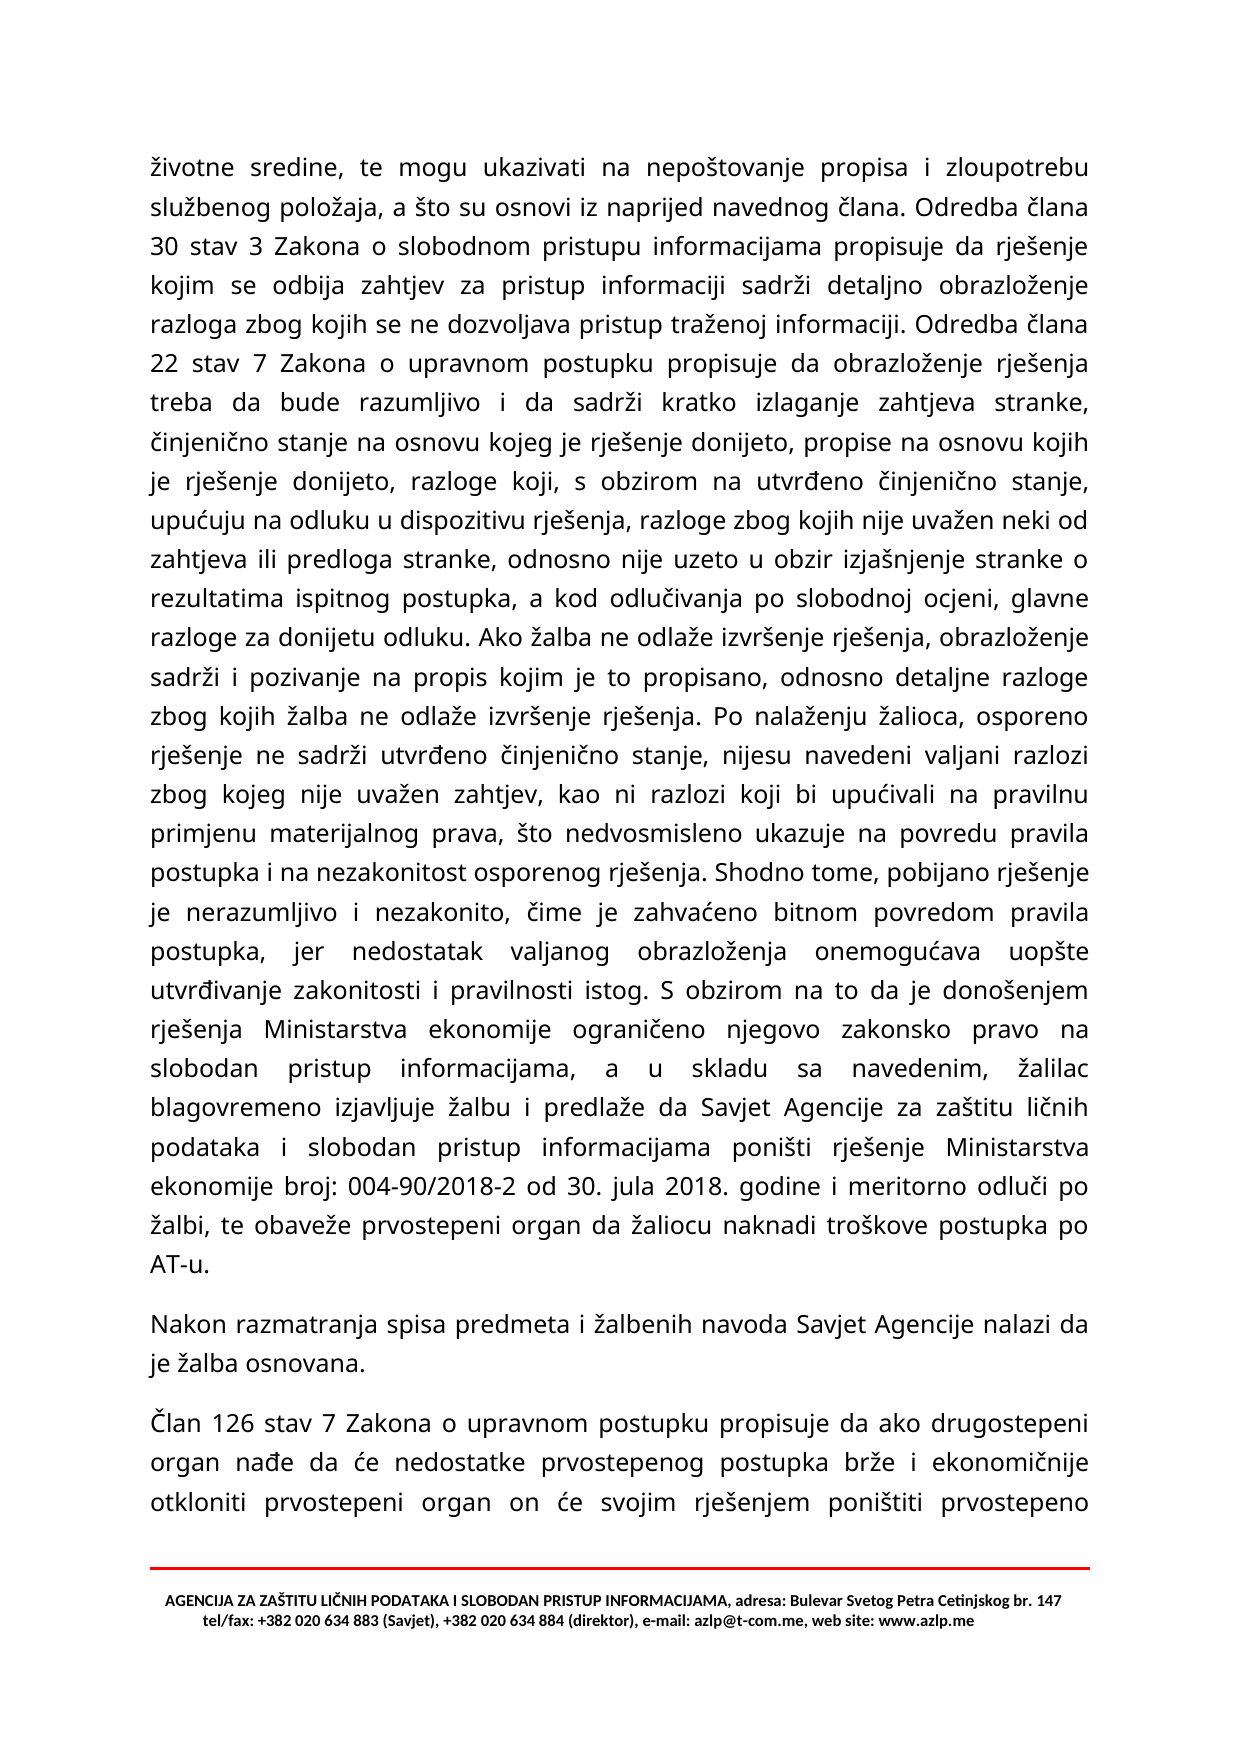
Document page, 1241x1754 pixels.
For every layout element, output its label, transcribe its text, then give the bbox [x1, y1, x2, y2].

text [150, 150, 1090, 1281]
text Nakon razmatranja spisa predmeta i žalbenih navoda Savjet Agencije nalazi da je žalba osnovana. [150, 1307, 1090, 1380]
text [150, 1406, 1090, 1518]
